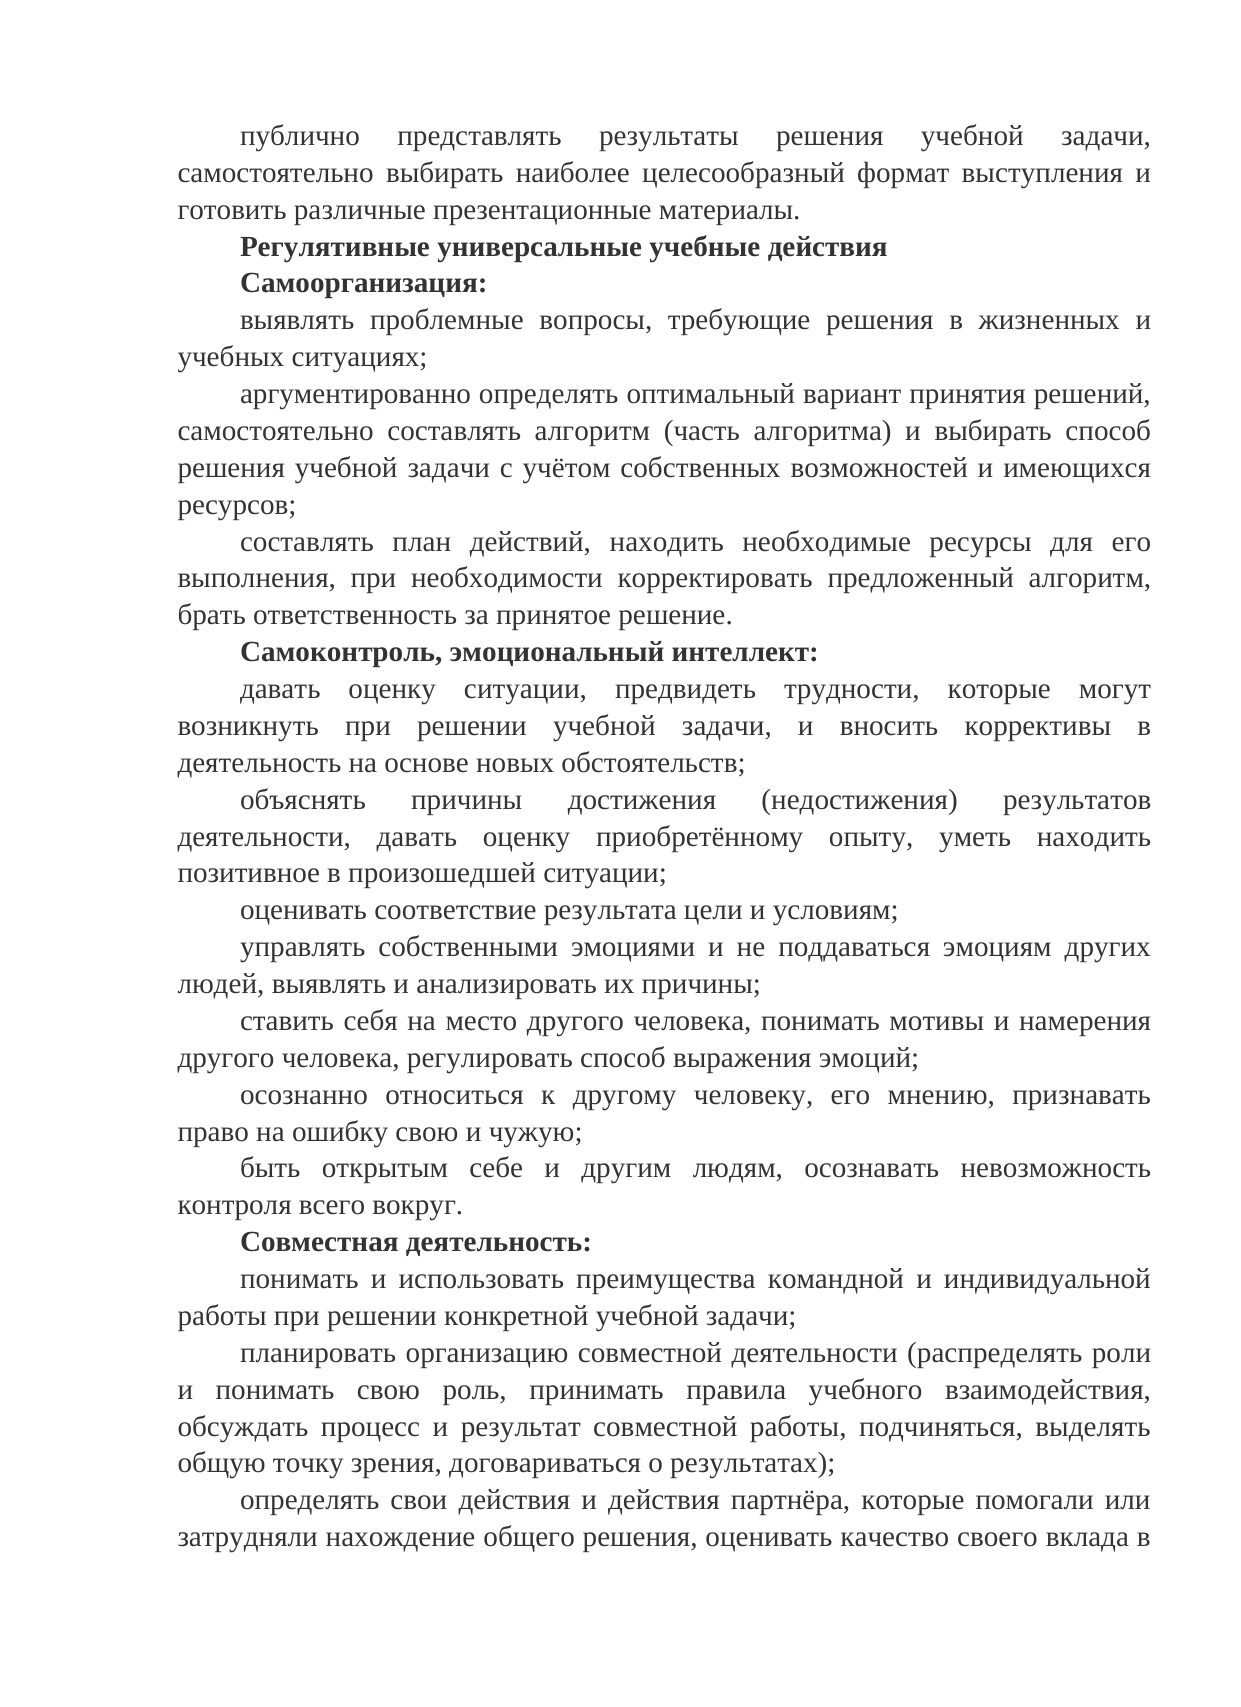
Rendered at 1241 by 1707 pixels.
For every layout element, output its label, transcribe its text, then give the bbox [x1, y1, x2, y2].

text понимать и использовать преимущества командной и индивидуальной работы при решении конкретной учебной задачи; [177, 1261, 1152, 1332]
text ставить себя на место другого человека, понимать мотивы и намерения другого человека, регулировать способ выражения эмоций; [177, 1003, 1152, 1073]
text Самоконтроль, эмоциональный интеллект: [177, 634, 1152, 668]
text Совместная деятельность: [177, 1224, 1152, 1258]
text выявлять проблемные вопросы, требующие решения в жизненных и учебных ситуациях; [177, 302, 1152, 373]
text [177, 1482, 1152, 1553]
text оценивать соответствие результата цели и условиям; [177, 892, 1152, 926]
text Самоорганизация: [177, 266, 1152, 299]
text публично представлять результаты решения учебной задачи, самостоятельно выбирать наиболее целесообразный формат выступления и готовить различные презентационные материалы. [177, 118, 1152, 225]
text осознанно относиться к другому человеку, его мнению, признавать право на ошибку свою и чужую; [177, 1077, 1152, 1147]
text управлять собственными эмоциями и не поддаваться эмоциям других людей, выявлять и анализировать их причины; [177, 929, 1152, 1000]
text объяснять причины достижения (недостижения) результатов деятельности, давать оценку приобретённому опыту, уметь находить позитивное в произошедшей ситуации; [177, 782, 1152, 889]
text давать оценку ситуации, предвидеть трудности, которые могут возникнуть при решении учебной задачи, и вносить коррективы в деятельность на основе новых обстоятельств; [177, 671, 1152, 778]
text планировать организацию совместной деятельности (распределять роли и понимать свою роль, принимать правила учебного взаимодействия, обсуждать процесс и результат совместной работы, подчиняться, выделять общую точку зрения, договариваться о результатах); [177, 1335, 1152, 1479]
text аргументированно определять оптимальный вариант принятия решений, самостоятельно составлять алгоритм (часть алгоритма) и выбирать способ решения учебной задачи с учётом собственных возможностей и имеющихся ресурсов; [177, 376, 1152, 520]
text составлять план действий, находить необходимые ресурсы для его выполнения, при необходимости корректировать предложенный алгоритм, брать ответственность за принятое решение. [177, 524, 1152, 631]
text быть открытым себе и другим людям, осознавать невозможность контроля всего вокруг. [177, 1151, 1152, 1221]
text Регулятивные универсальные учебные действия [177, 229, 1152, 262]
